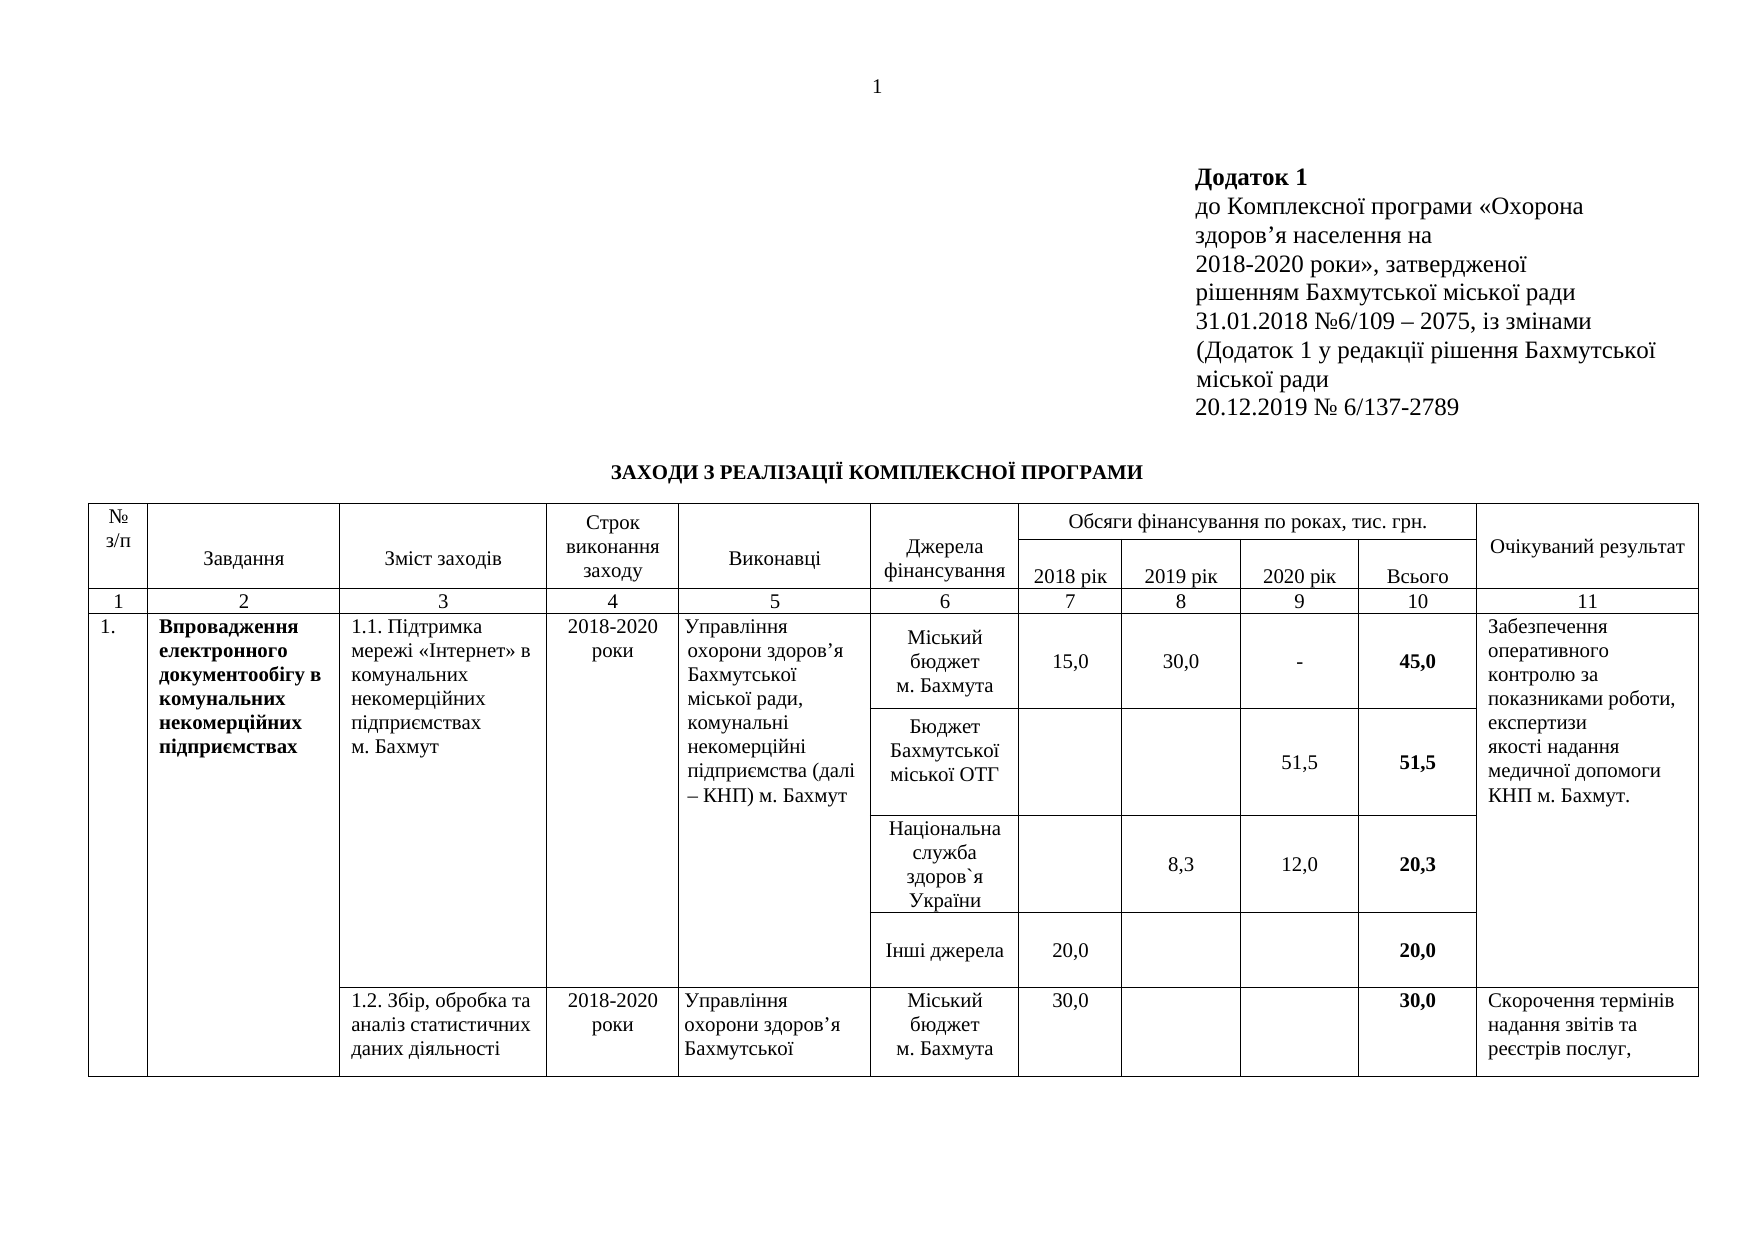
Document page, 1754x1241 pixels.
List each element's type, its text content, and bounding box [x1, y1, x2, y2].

table_cell 15,0 [1019, 614, 1121, 707]
table_cell [1019, 816, 1121, 912]
table_cell 6 [871, 589, 1018, 613]
text (Додаток 1 у редакції рішення Бахмутської міської ради [1196, 335, 1665, 392]
table_header Джерела фінансування [871, 504, 1018, 588]
table_cell 2018-2020 роки [547, 614, 678, 987]
table_cell Інші джерела [871, 913, 1018, 987]
table_cell 10 [1359, 589, 1476, 613]
text ЗАХОДИ З РЕАЛІЗАЦІЇ КОМПЛЕКСНОЇ ПРОГРАМИ [89, 459, 1665, 484]
table_cell 45,0 [1359, 614, 1476, 707]
text 31.01.2018 №6/109 – 2075, із змінами [236, 306, 1665, 335]
text Додаток 1 [1195, 162, 1665, 191]
table_header Виконавці [679, 504, 870, 588]
table_cell Міський бюджет м. Бахмута [871, 614, 1018, 707]
table_cell Міський бюджет м. Бахмута [871, 988, 1018, 1076]
table_cell 4 [547, 589, 678, 613]
table_cell Національна служба здоров`я України [871, 816, 1018, 912]
table_cell [1019, 709, 1121, 815]
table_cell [1477, 988, 1698, 1076]
table_cell Всього [1359, 540, 1476, 588]
table_cell 1. [89, 614, 147, 1076]
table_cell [340, 988, 546, 1076]
table_cell [1241, 988, 1358, 1076]
table_cell 2018 рік [1019, 540, 1121, 588]
table_cell [1122, 913, 1240, 987]
text 2018-2020 роки», затвердженої [236, 249, 1665, 277]
table_cell 30,0 [1122, 614, 1240, 707]
table_cell 51,5 [1241, 709, 1358, 815]
table_header Очікуваний результат [1477, 504, 1698, 588]
table_cell Впровадження електронного документообігу в комунальних некомерційних підприємствах [148, 614, 339, 1076]
table_header Обсяги фінансування по роках, тис. грн. [1019, 504, 1476, 539]
table_cell Забезпечення оперативного контролю за показниками роботи, експертизи якості надання медичної допомоги КНП м. Бахмут. [1477, 614, 1698, 987]
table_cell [679, 988, 870, 1076]
table_cell 20,3 [1359, 816, 1476, 912]
table_cell 20,0 [1359, 913, 1476, 987]
table_cell [1122, 988, 1240, 1076]
text до Комплексної програми «Охорона здоров’я населення на [1195, 191, 1665, 249]
table_cell 8 [1122, 589, 1240, 613]
table_cell 5 [679, 589, 870, 613]
table_cell 20,0 [1019, 913, 1121, 987]
table_cell 2018-2020 роки [547, 988, 678, 1076]
table_header Завдання [148, 504, 339, 588]
table_cell 7 [1019, 589, 1121, 613]
text рішенням Бахмутської міської ради [236, 277, 1665, 306]
table_cell 51,5 [1359, 709, 1476, 815]
table_header Строк виконання заходу [547, 504, 678, 588]
table_cell 1.1. Підтримка мережі «Інтернет» в комунальних некомерційних підприємствах м. Бахмут [340, 614, 546, 987]
table_cell 30,0 [1019, 988, 1121, 1076]
table_cell 1 [89, 589, 147, 613]
table_header Зміст заходів [340, 504, 546, 588]
table_header № з/п [89, 504, 147, 588]
table_cell 2019 рік [1122, 540, 1240, 588]
table_cell [1122, 709, 1240, 815]
table_cell 11 [1477, 589, 1698, 613]
table_cell 9 [1241, 589, 1358, 613]
table_cell 30,0 [1359, 988, 1476, 1076]
table_cell Бюджет Бахмутської міської ОТГ [871, 709, 1018, 815]
table_cell 8,3 [1122, 816, 1240, 912]
text 20.12.2019 № 6/137-2789 [1121, 392, 1665, 421]
table_cell 3 [340, 589, 546, 613]
table_cell 2020 рік [1241, 540, 1358, 588]
table_cell - [1241, 614, 1358, 707]
table_cell Управління охорони здоров’я Бахмутської міської ради, комунальні некомерційні підприємства (далі – КНП) м. Бахмут [679, 614, 870, 987]
table_cell 2 [148, 589, 339, 613]
table_cell 12,0 [1241, 816, 1358, 912]
table_cell [1241, 913, 1358, 987]
